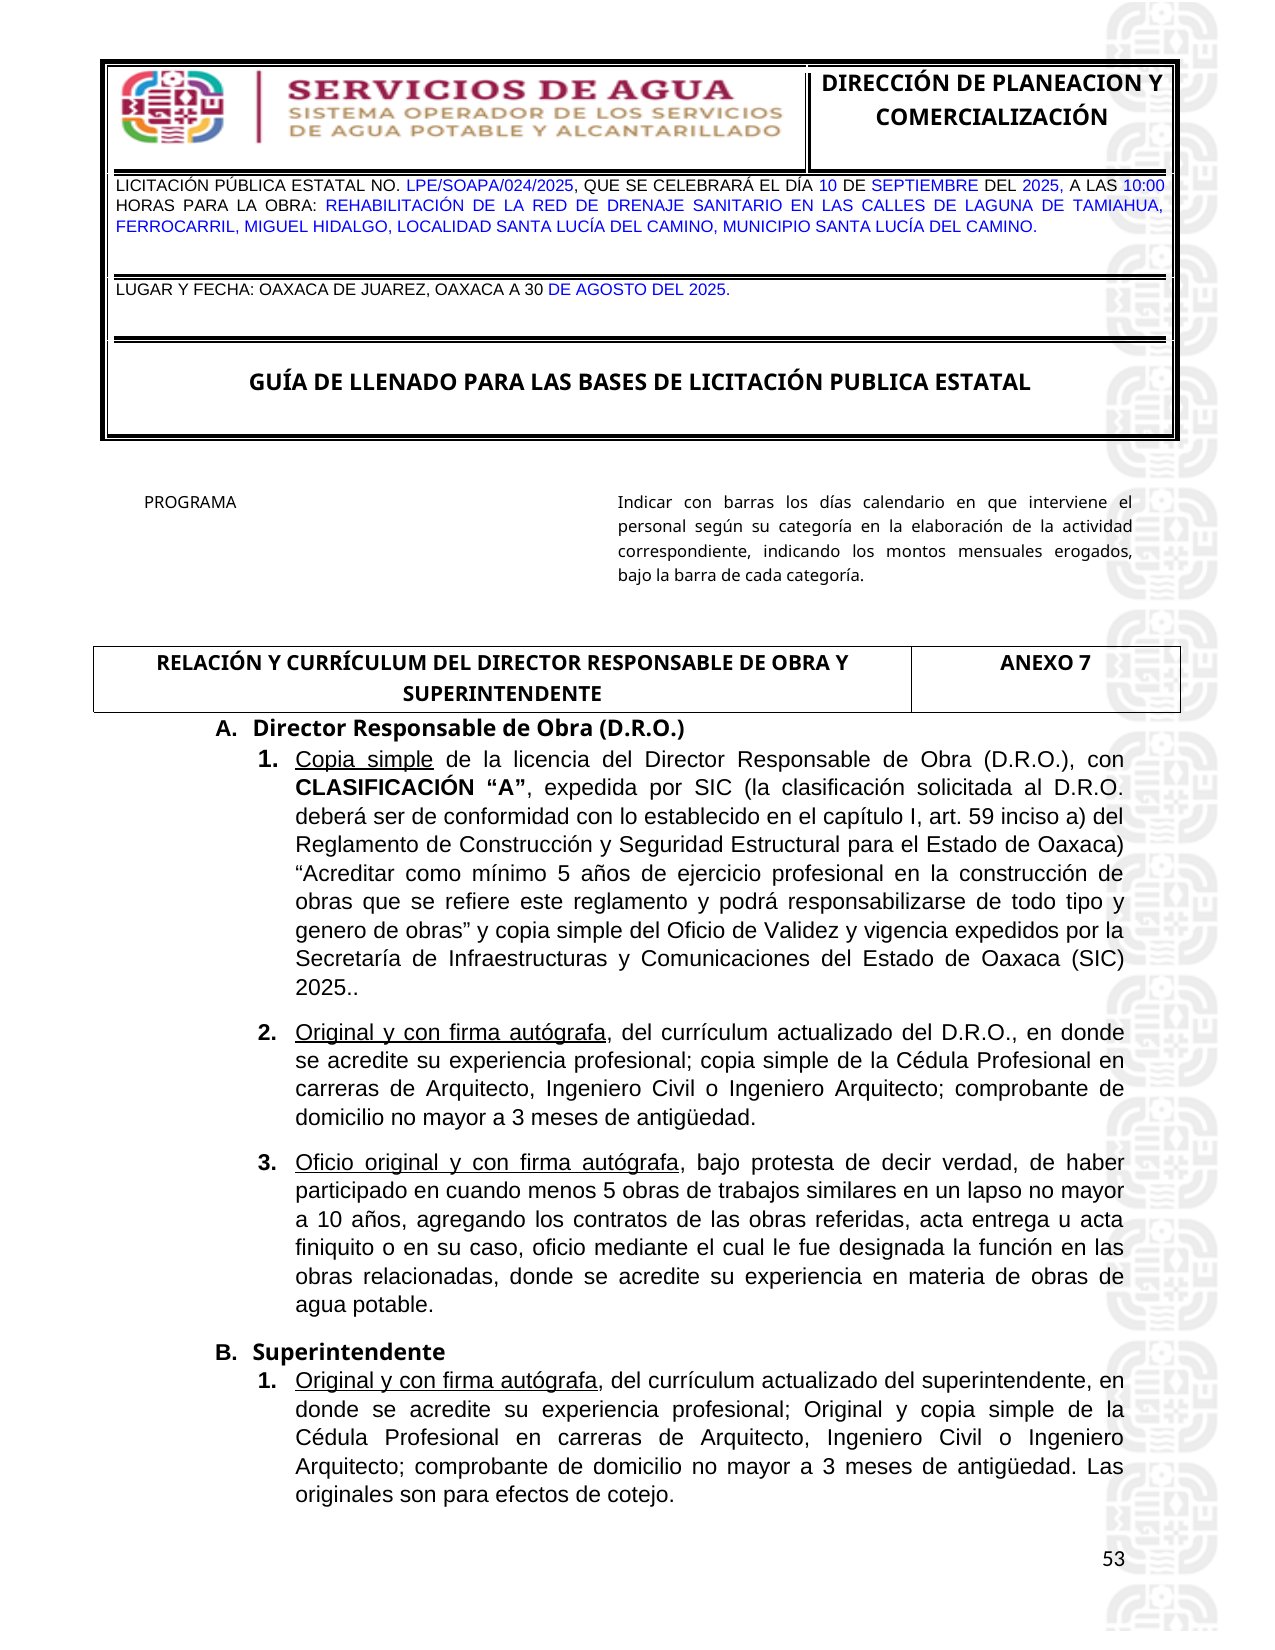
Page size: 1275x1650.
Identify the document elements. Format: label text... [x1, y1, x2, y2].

list Original y con firma autógrafa, del currículum actualizado del superintendente, en donde se acredite su experiencia profesional; Original y copia simple de la Cédula Profesional en carreras de Arquitecto, Ingeniero Civil o Ingeniero Arquitecto; comprobante de domicilio no mayor a 3 meses de antigüedad. Las originales son para efectos de cotejo. [258, 1367, 1125, 1508]
table_cell Indicar con barras los días calendario en que interviene el personal según su categoría en la elaboración de la actividad correspondiente, indicando los montos mensuales erogados, bajo la barra de cada categoría. [610, 491, 1141, 646]
list Copia simple de la licencia del Director Responsable de Obra (D.R.O.), con CLASIFICACIÓN “A”, expedida por SIC (la clasificación solicitada al D.R.O. deberá ser de conformidad con lo establecido en el capítulo I, art. 59 inciso a) del Reglamento de Construcción y Seguridad Estructural para el Estado de Oaxaca) “Acreditar como mínimo 5 años de ejercicio profesional en la construcción de obras que se refiere este reglamento y podrá responsabilizarse de todo tipo y genero de obras” y copia simple del Oficio de Validez y vigencia expedidos por la Secretaría de Infraestructuras y Comunicaciones del Estado de Oaxaca (SIC) 2025.. [258, 743, 1125, 1000]
picture [1091, 64, 1175, 439]
list Original y con firma autógrafa, del currículum actualizado del D.R.O., en donde se acredite su experiencia profesional; copia simple de la Cédula Profesional en carreras de Arquitecto, Ingeniero Civil o Ingeniero Arquitecto; comprobante de domicilio no mayor a 3 meses de antigüedad. [258, 1018, 1125, 1130]
table_cell ANEXO 7 [912, 647, 1180, 712]
table_cell RELACIÓN Y CURRÍCULUM DEL DIRECTOR RESPONSABLE DE OBRA Y SUPERINTENDENTE [94, 647, 911, 712]
table_cell PROGRAMA [137, 491, 610, 646]
list Superintendente [215, 1336, 1125, 1367]
list Oficio original y con firma autógrafa, bajo protesta de decir verdad, de haber participado en cuando menos 5 obras de trabajos similares en un lapso no mayor a 10 años, agregando los contratos de las obras referidas, acta entrega u acta finiquito o en su caso, oficio mediante el cual le fue designada la función en las obras relacionadas, donde se acredite su experiencia en materia de obras de agua potable. [258, 1149, 1125, 1317]
picture [117, 67, 791, 156]
list Director Responsable de Obra (D.R.O.) [215, 713, 1125, 743]
picture [1091, 2, 1221, 1631]
